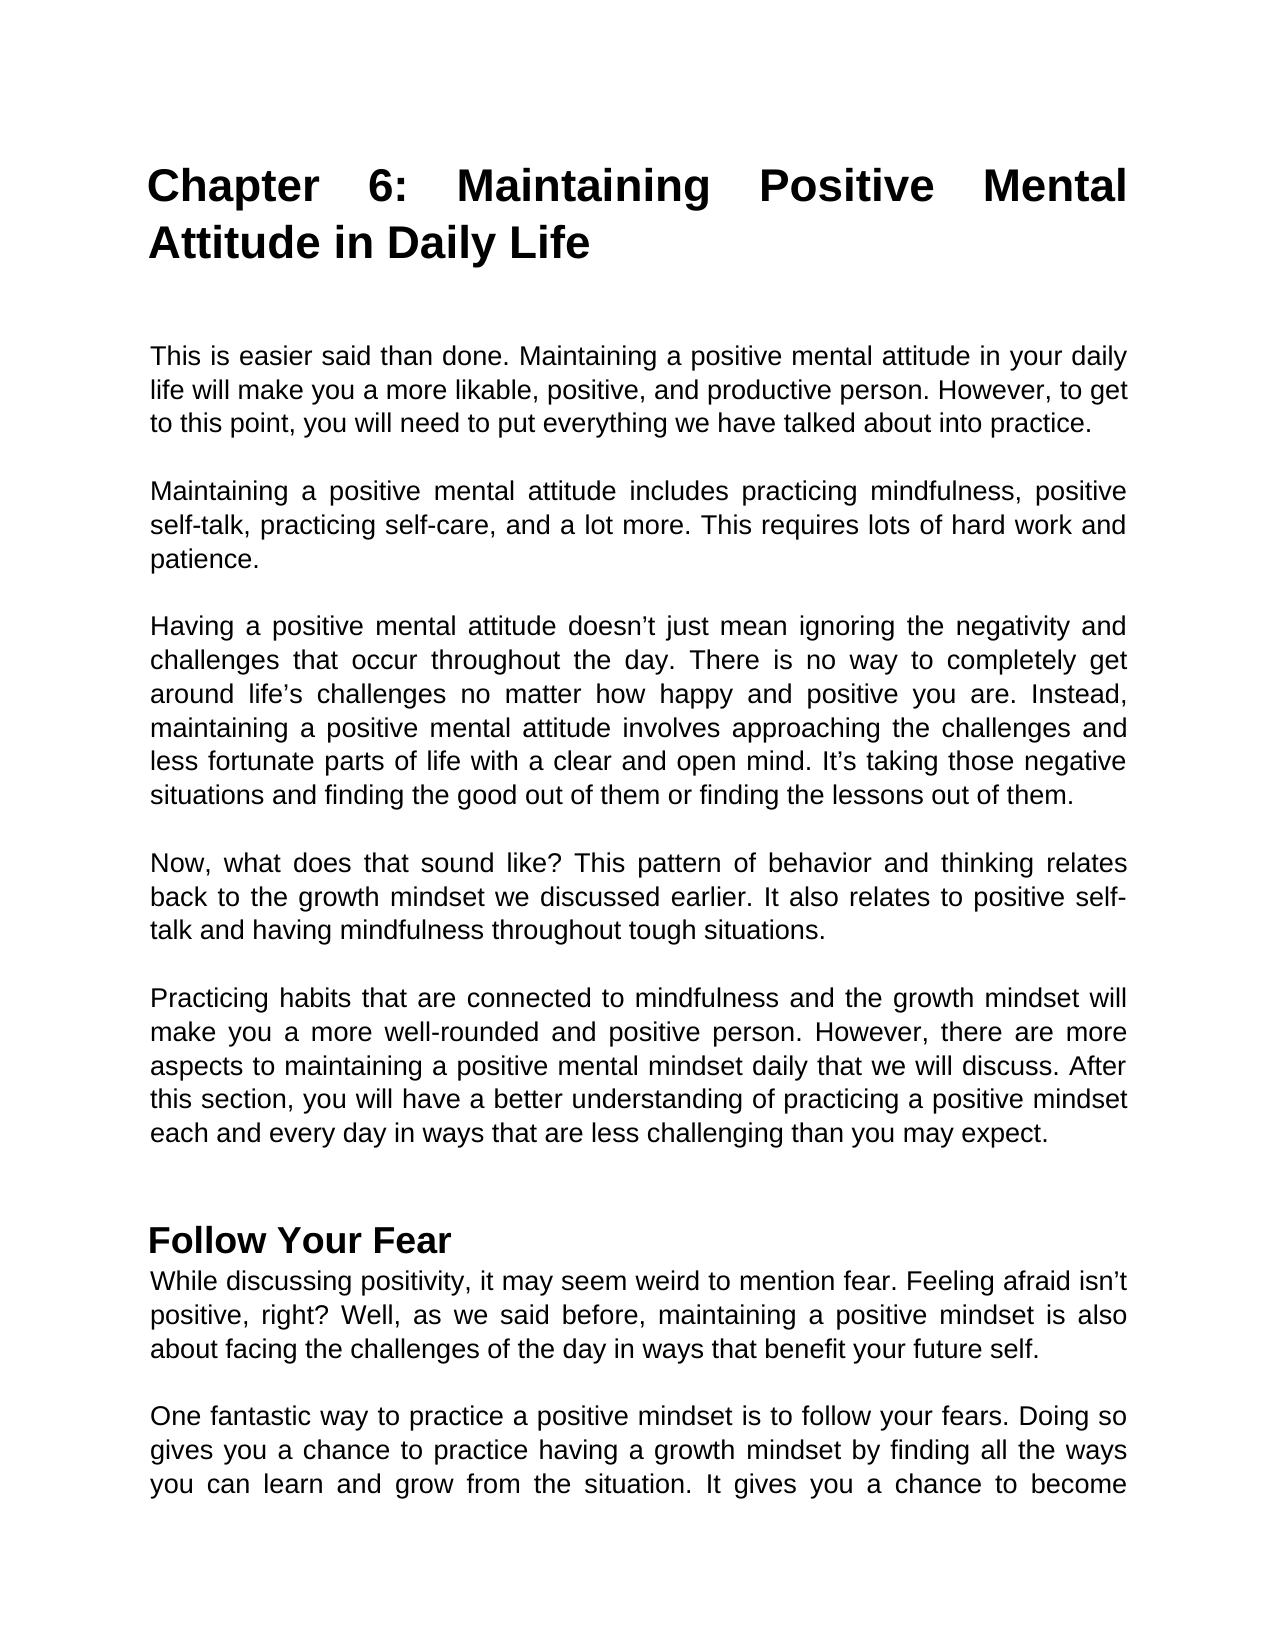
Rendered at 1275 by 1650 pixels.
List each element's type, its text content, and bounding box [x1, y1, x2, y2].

text Practicing habits that are connected to mindfulness and the growth mindset will make you a more well-rounded and positive person. However, there are more aspects to maintaining a positive mental mindset daily that we will discuss. After this section, you will have a better understanding of practicing a positive mindset each and every day in ways that are less challenging than you may expect. [150, 982, 1128, 1148]
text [150, 1400, 1128, 1499]
text This is easier said than done. Maintaining a positive mental attitude in your daily life will make you a more likable, positive, and productive person. However, to get to this point, you will need to put everything we have talked about into practice. [150, 340, 1128, 439]
text Now, what does that sound like? This pattern of behavior and thinking relates back to the growth mindset we discussed earlier. It also relates to positive self-talk and having mindfulness throughout tough situations. [150, 847, 1128, 946]
subtitle Chapter 6: Maintaining Positive Mental Attitude in Daily Life [147, 158, 1128, 268]
subtitle Follow Your Fear [148, 1218, 1128, 1262]
text While discussing positivity, it may seem weird to mention fear. Feeling afraid isn’t positive, right? Well, as we said before, maintaining a positive mindset is also about facing the challenges of the day in ways that benefit your future self. [150, 1265, 1128, 1364]
text Maintaining a positive mental attitude includes practicing mindfulness, positive self-talk, practicing self-care, and a lot more. This requires lots of hard work and patience. [150, 475, 1128, 574]
text Having a positive mental attitude doesn’t just mean ignoring the negativity and challenges that occur throughout the day. There is no way to completely get around life’s challenges no matter how happy and positive you are. Instead, maintaining a positive mental attitude involves approaching the challenges and less fortunate parts of life with a clear and open mind. It’s taking those negative situations and finding the good out of them or finding the lessons out of them. [150, 610, 1128, 810]
